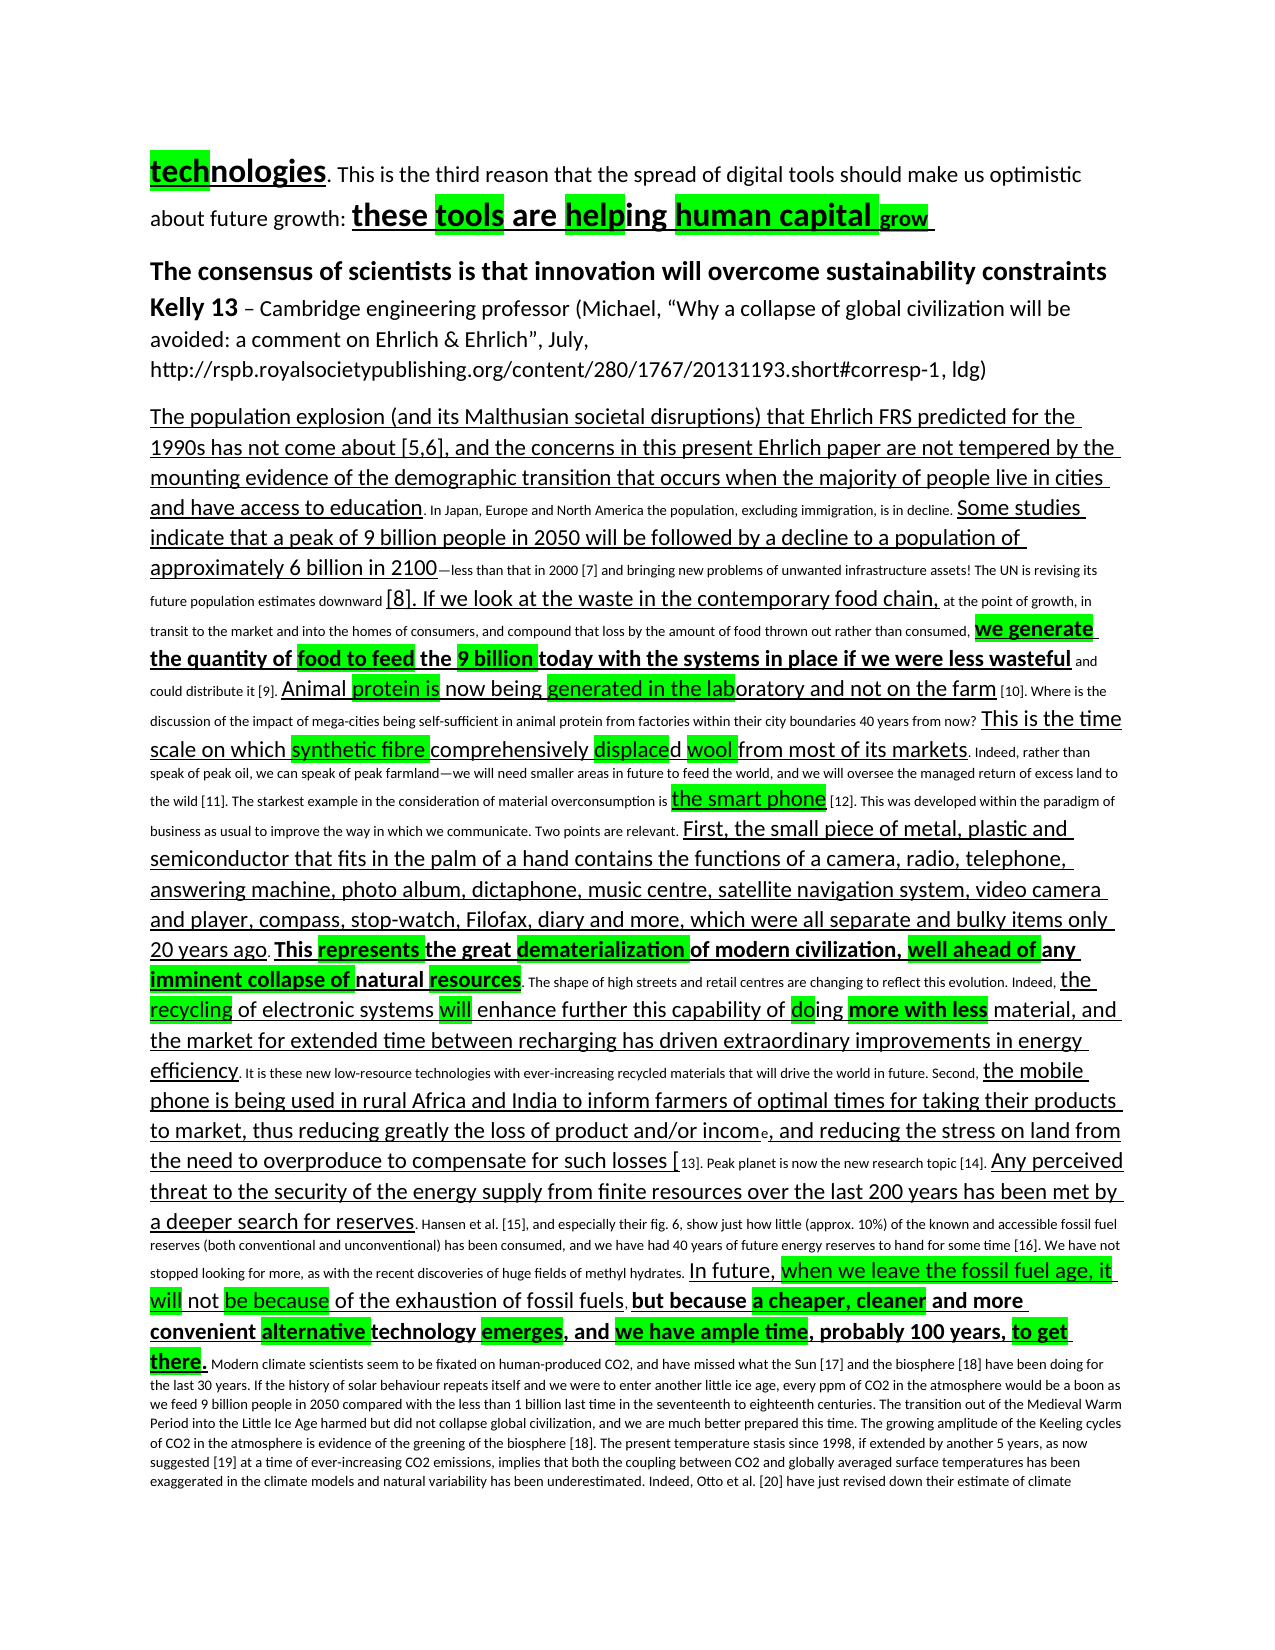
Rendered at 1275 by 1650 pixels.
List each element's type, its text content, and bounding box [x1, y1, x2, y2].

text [150, 150, 1125, 235]
text Kelly 13 – Cambridge engineering professor (Michael, “Why a collapse of global civilization will be avoided: a comment on Ehrlich & Ehrlich”, July, http://rspb.royalsocietypublishing.org/content/280/1767/20131193.short#corresp-1, ldg) [150, 290, 1125, 384]
subtitle The consensus of scientists is that innovation will overcome sustainability constraints [150, 254, 1125, 288]
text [150, 402, 1125, 1490]
